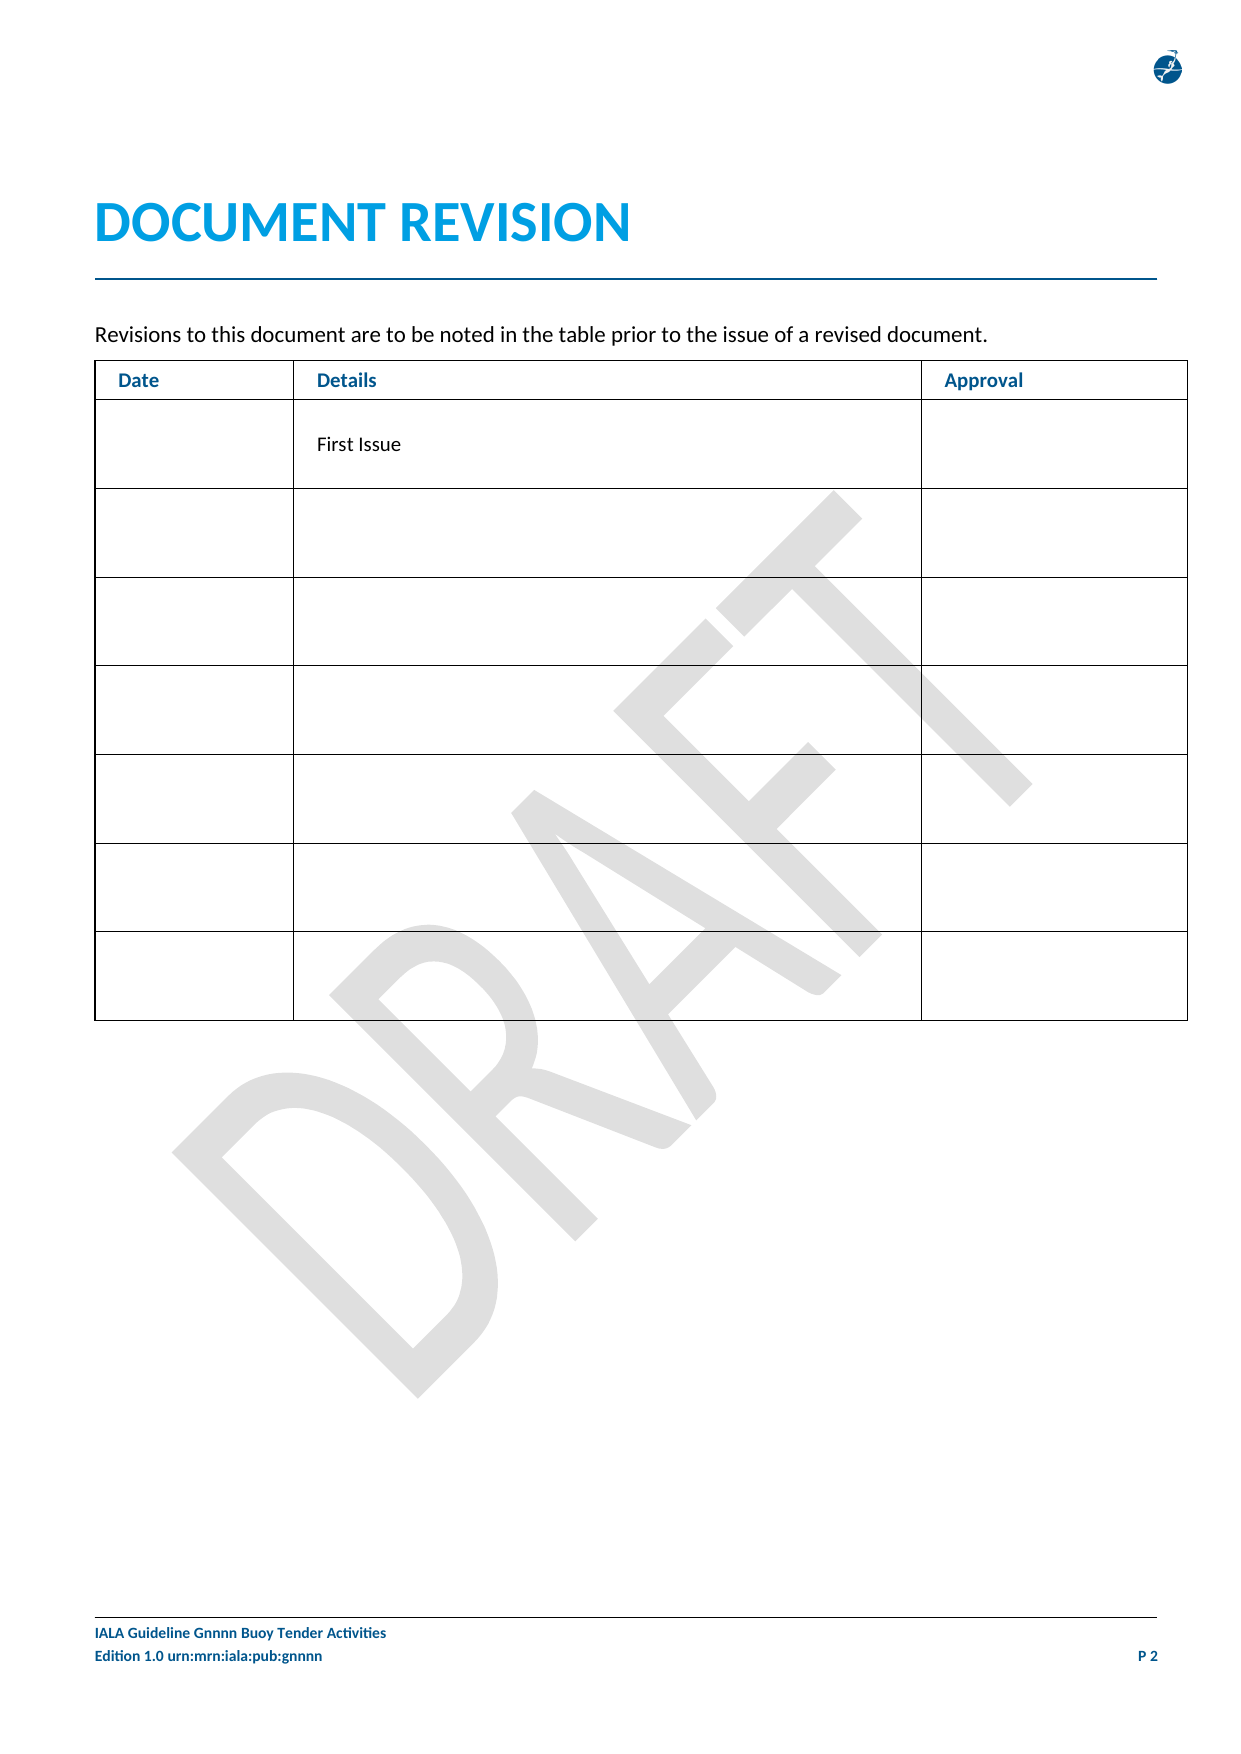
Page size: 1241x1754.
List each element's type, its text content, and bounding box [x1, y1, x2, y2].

table_header Approval [922, 361, 1187, 399]
table_cell [294, 578, 921, 665]
table_cell [294, 666, 921, 754]
table_header Date [96, 361, 293, 399]
table_header Details [294, 361, 921, 399]
table_cell [294, 755, 921, 843]
table_cell [96, 932, 293, 1020]
table_cell [922, 578, 1187, 665]
table_cell [922, 932, 1187, 1020]
table_cell [96, 578, 293, 665]
table_cell [922, 666, 1187, 754]
table_cell First Issue [294, 400, 921, 488]
table_cell [922, 400, 1187, 488]
table_cell [294, 489, 921, 577]
table_cell [96, 400, 293, 488]
table_cell [96, 844, 293, 931]
table_cell [96, 489, 293, 577]
table_cell [922, 489, 1187, 577]
table_cell [922, 844, 1187, 931]
table_cell [922, 755, 1187, 843]
picture [1122, 0, 1241, 119]
text Revisions to this document are to be noted in the table prior to the issue of a revised document. [94, 320, 1157, 348]
table_cell [294, 932, 921, 1020]
table_cell [96, 755, 293, 843]
table_cell [294, 844, 921, 931]
table_cell [96, 666, 293, 754]
